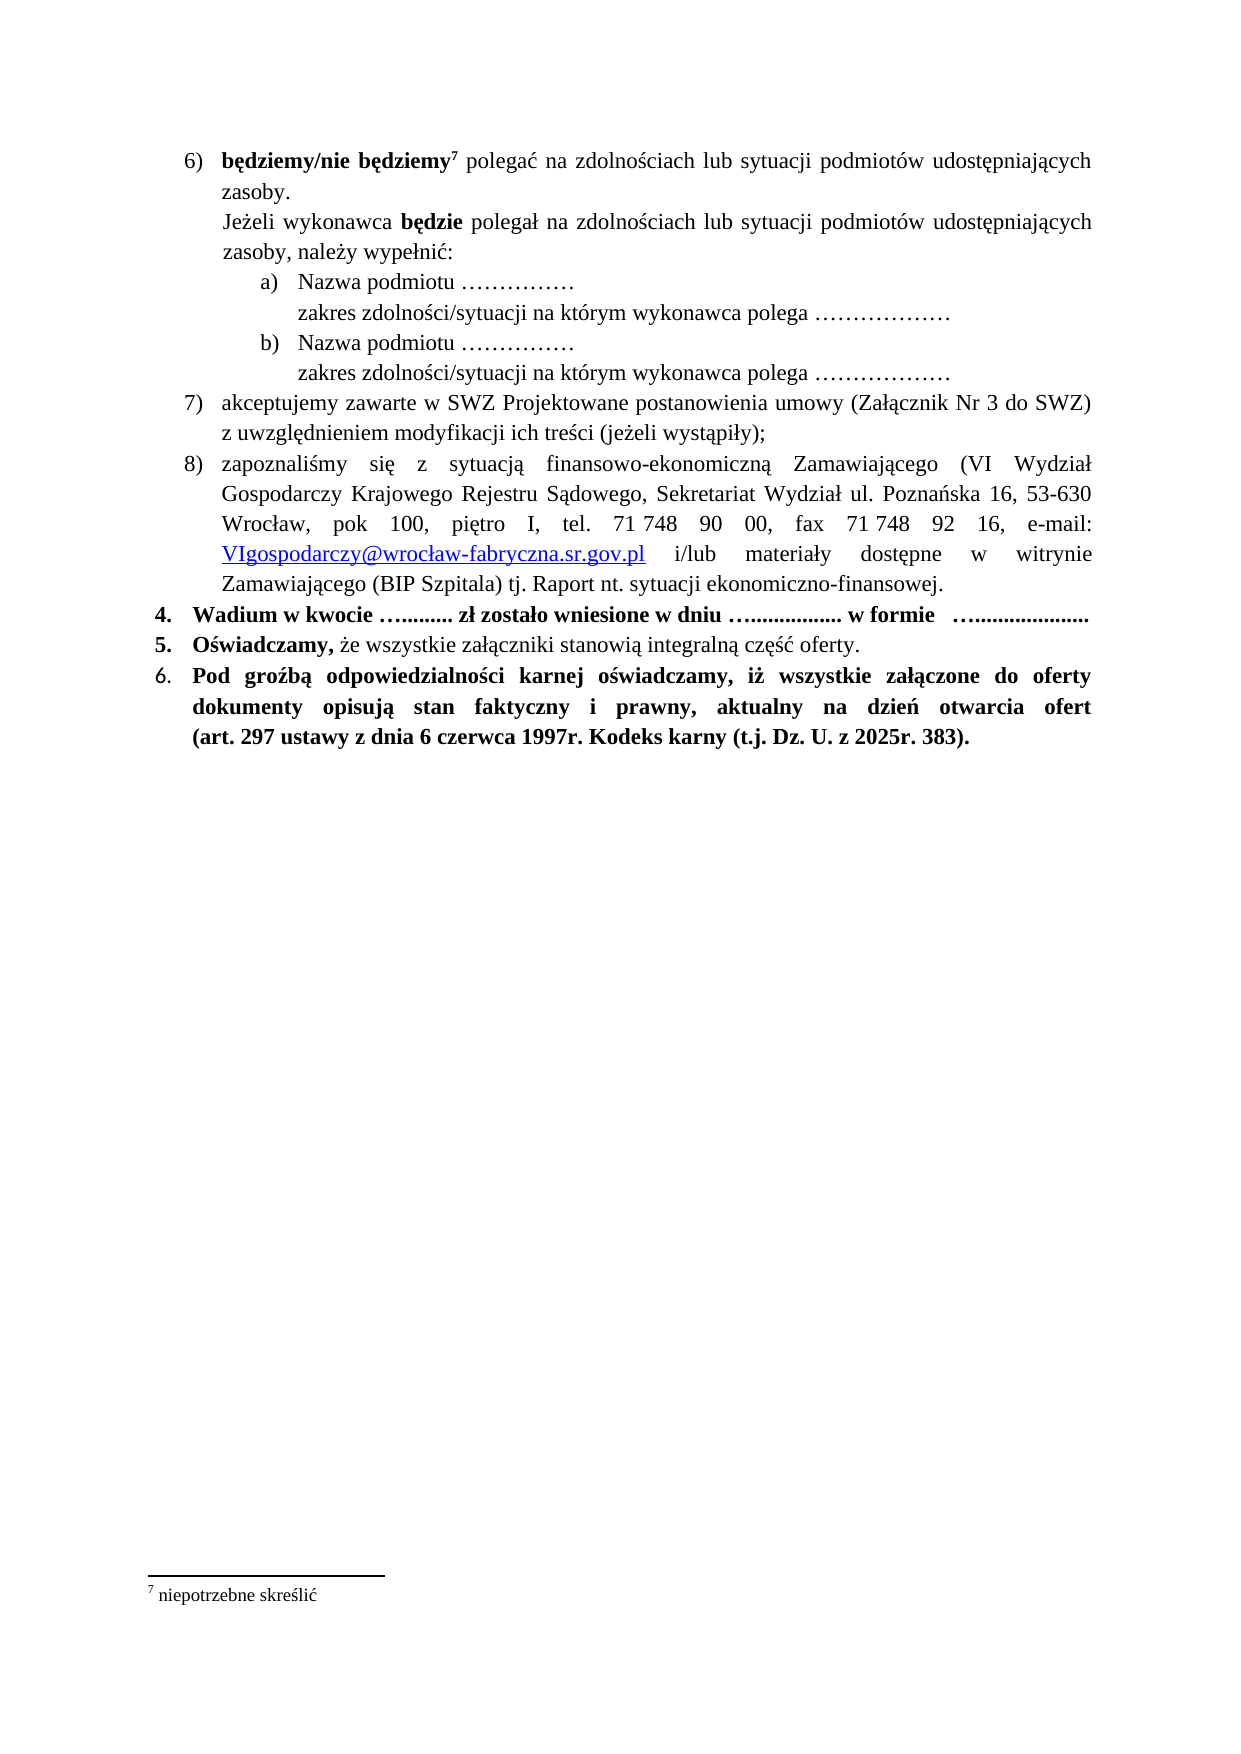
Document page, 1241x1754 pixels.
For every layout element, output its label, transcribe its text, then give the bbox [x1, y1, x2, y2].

text Jeżeli wykonawca będzie polegał na zdolnościach lub sytuacji podmiotów udostępniających zasoby, należy wypełnić: [223, 208, 1093, 264]
text zakres zdolności/sytuacji na którym wykonawca polega ……………… [298, 359, 1093, 385]
text zakres zdolności/sytuacji na którym wykonawca polega ……………… [298, 299, 1093, 325]
list akceptujemy zawarte w SWZ Projektowane postanowienia umowy (Załącznik Nr 3 do SWZ) z uwzględnieniem modyfikacji ich treści (jeżeli wystąpiły); [184, 389, 1093, 446]
list Pod groźbą odpowiedzialności karnej oświadczamy, iż wszystkie załączone do oferty dokumenty opisują stan faktyczny i prawny, aktualny na dzień otwarcia ofert (art. 297 ustawy z dnia 6 czerwca 1997r. Kodeks karny (t.j. Dz. U. z 2025r. 383). [154, 661, 1093, 749]
list Wadium w kwocie …......... zł zostało wniesione w dniu …................ w formie ….................... [154, 601, 1093, 627]
list Nazwa podmiotu …………… [260, 268, 1093, 295]
list zapoznaliśmy się z sytuacją finansowo-ekonomiczną Zamawiającego (VI Wydział Gospodarczy Krajowego Rejestru Sądowego, Sekretariat Wydział ul. Poznańska 16, 53-630 Wrocław, pok 100, piętro I, tel. 71 748 90 00, fax 71 748 92 16, e-mail: VIgospodarczy@wrocław-fabryczna.sr.gov.pl i/lub materiały dostępne w witrynie Zamawiającego (BIP Szpitala) tj. Raport nt. sytuacji ekonomiczno-finansowej. [184, 450, 1093, 597]
list będziemy/nie będziemy polegać na zdolnościach lub sytuacji podmiotów udostępniających zasoby. [184, 148, 1093, 204]
list Oświadczamy, że wszystkie załączniki stanowią integralną część oferty. [154, 631, 1093, 657]
list Nazwa podmiotu …………… [260, 329, 1093, 355]
